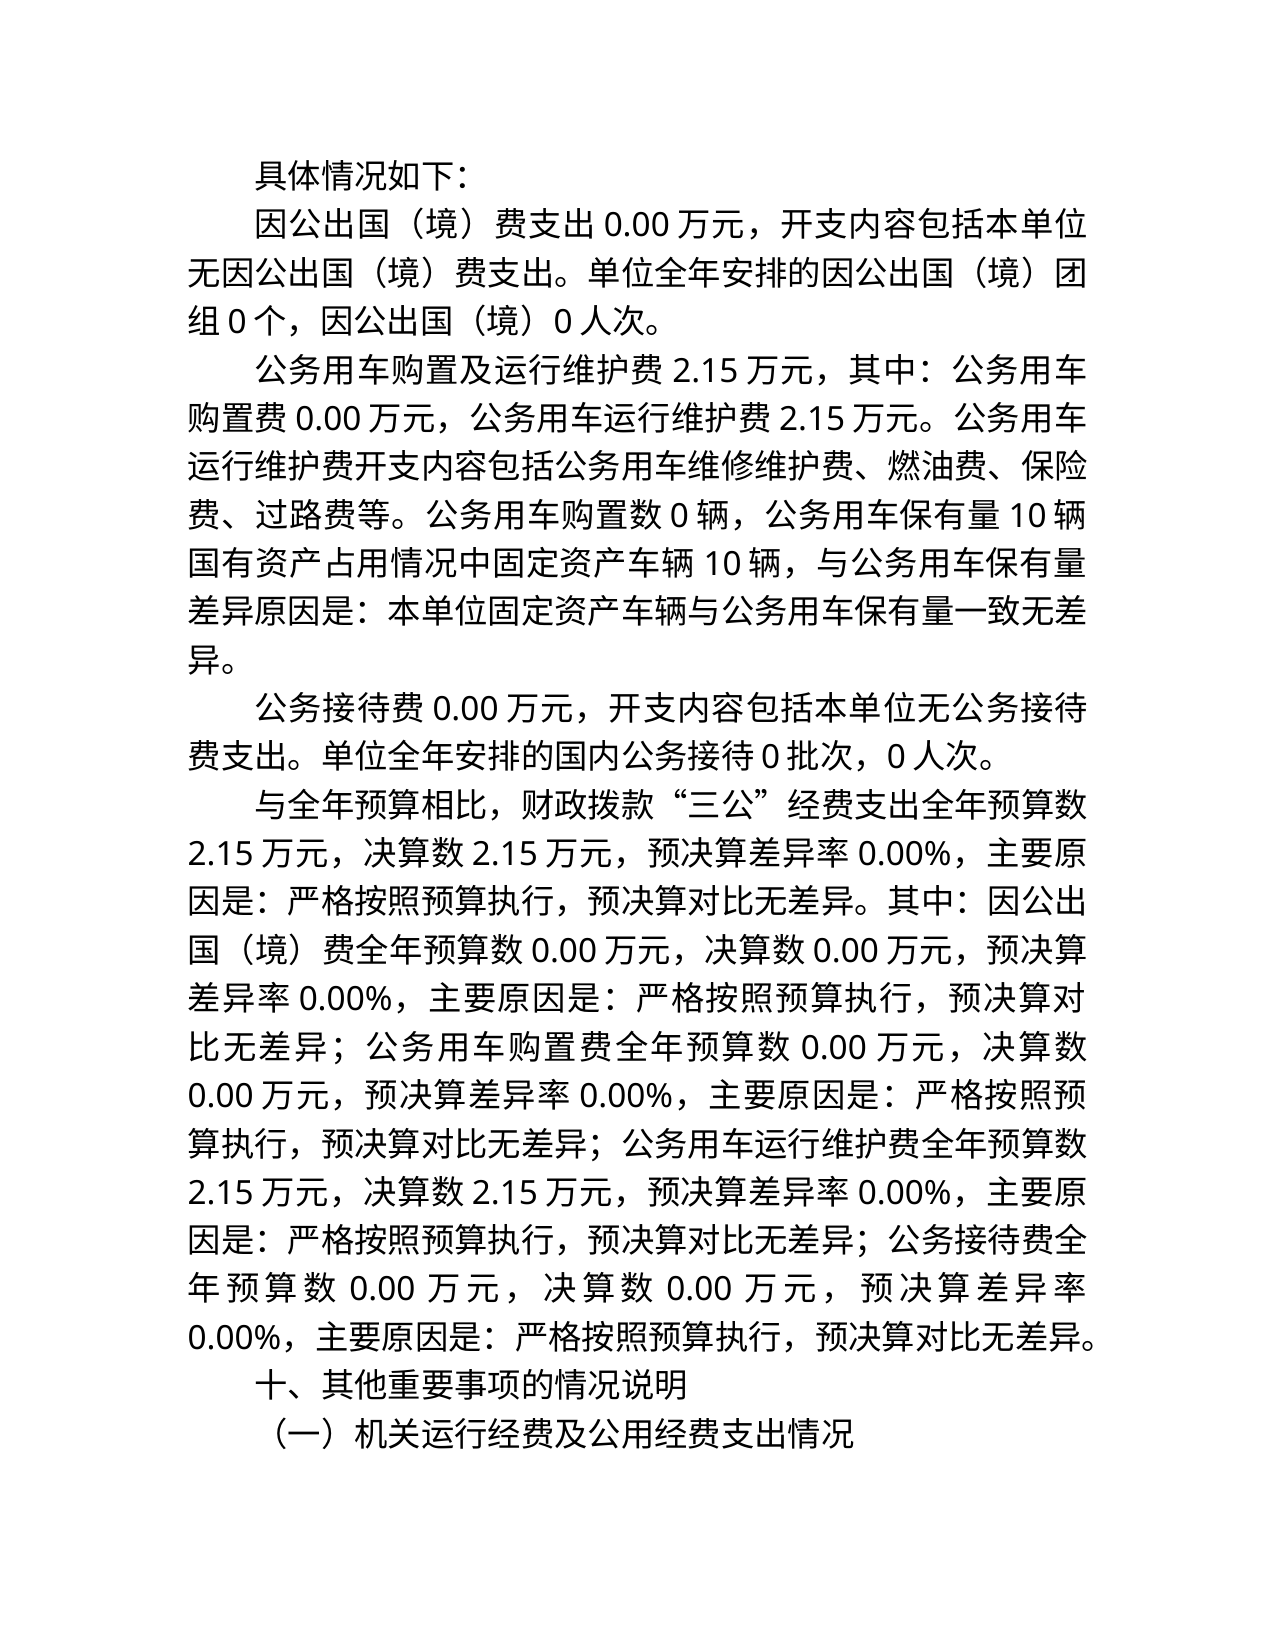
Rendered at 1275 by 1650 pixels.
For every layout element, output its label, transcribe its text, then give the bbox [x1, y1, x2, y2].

text 因公出国（境）费支出0.00万元，开支内容包括本单位无因公出国（境）费支出。单位全年安排的因公出国（境）团组0个，因公出国（境）0人次。 [187, 198, 1087, 343]
text （一）机关运行经费及公用经费支出情况 [187, 1407, 1087, 1456]
text 公务接待费0.00万元，开支内容包括本单位无公务接待费支出。单位全年安排的国内公务接待0批次，0人次。 [187, 682, 1087, 779]
text 与全年预算相比，财政拨款“三公”经费支出全年预算数2.15万元，决算数2.15万元，预决算差异率0.00%，主要原因是：严格按照预算执行，预决算对比无差异。其中：因公出国（境）费全年预算数0.00万元，决算数0.00万元，预决算差异率0.00%，主要原因是：严格按照预算执行，预决算对比无差异；公务用车购置费全年预算数0.00万元，决算数0.00万元，预决算差异率0.00%，主要原因是：严格按照预算执行，预决算对比无差异；公务用车运行维护费全年预算数2.15万元，决算数2.15万元，预决算差异率0.00%，主要原因是：严格按照预算执行，预决算对比无差异；公务接待费全年预算数0.00万元，决算数0.00万元，预决算差异率0.00%，主要原因是：严格按照预算执行，预决算对比无差异。 [187, 779, 1087, 1359]
text 公务用车购置及运行维护费2.15万元，其中：公务用车购置费0.00万元，公务用车运行维护费2.15万元。公务用车运行维护费开支内容包括公务用车维修维护费、燃油费、保险费、过路费等。公务用车购置数0辆，公务用车保有量10辆。国有资产占用情况中固定资产车辆10辆，与公务用车保有量差异原因是：本单位固定资产车辆与公务用车保有量一致无差异。 [187, 343, 1087, 682]
text 具体情况如下： [187, 150, 1087, 198]
text 十、其他重要事项的情况说明 [187, 1359, 1087, 1407]
